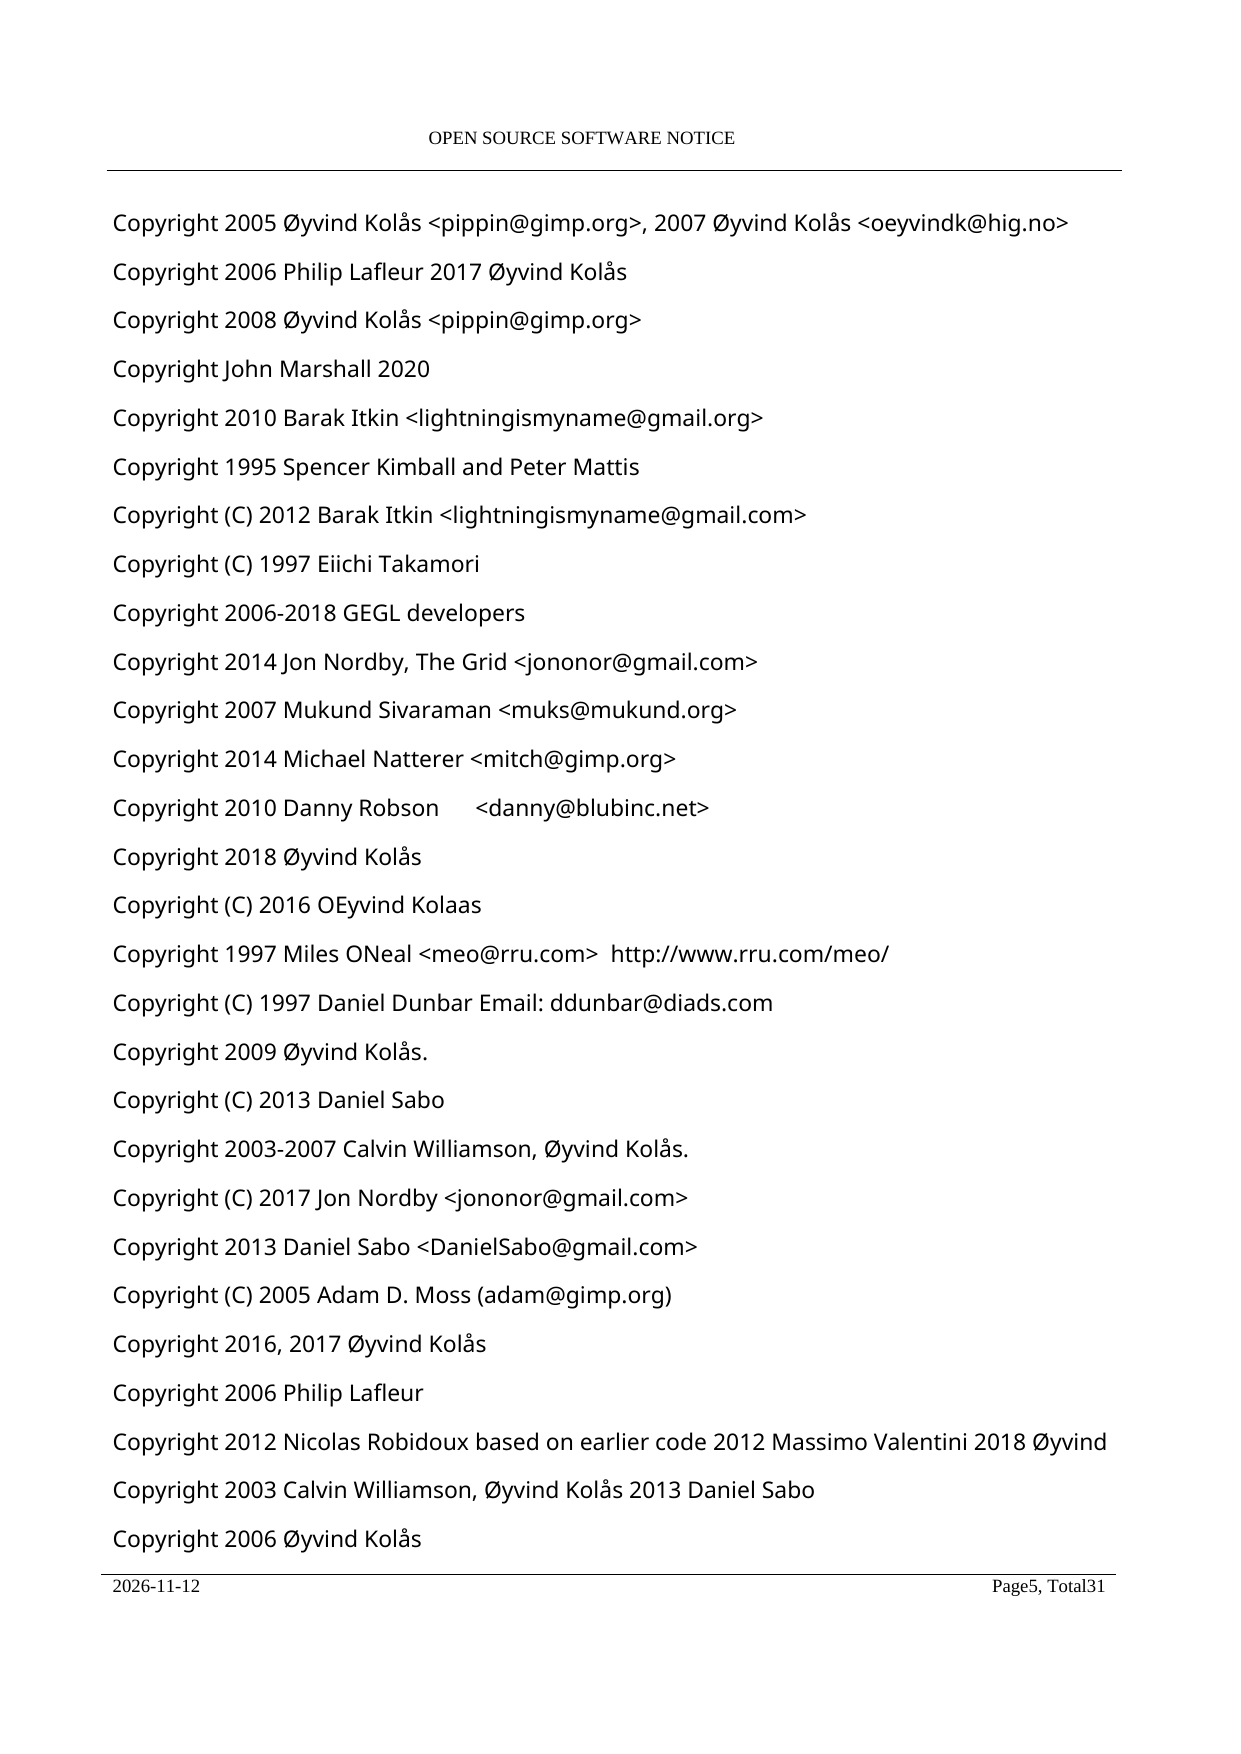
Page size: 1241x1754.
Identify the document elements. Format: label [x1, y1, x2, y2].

text [112, 206, 1128, 1555]
